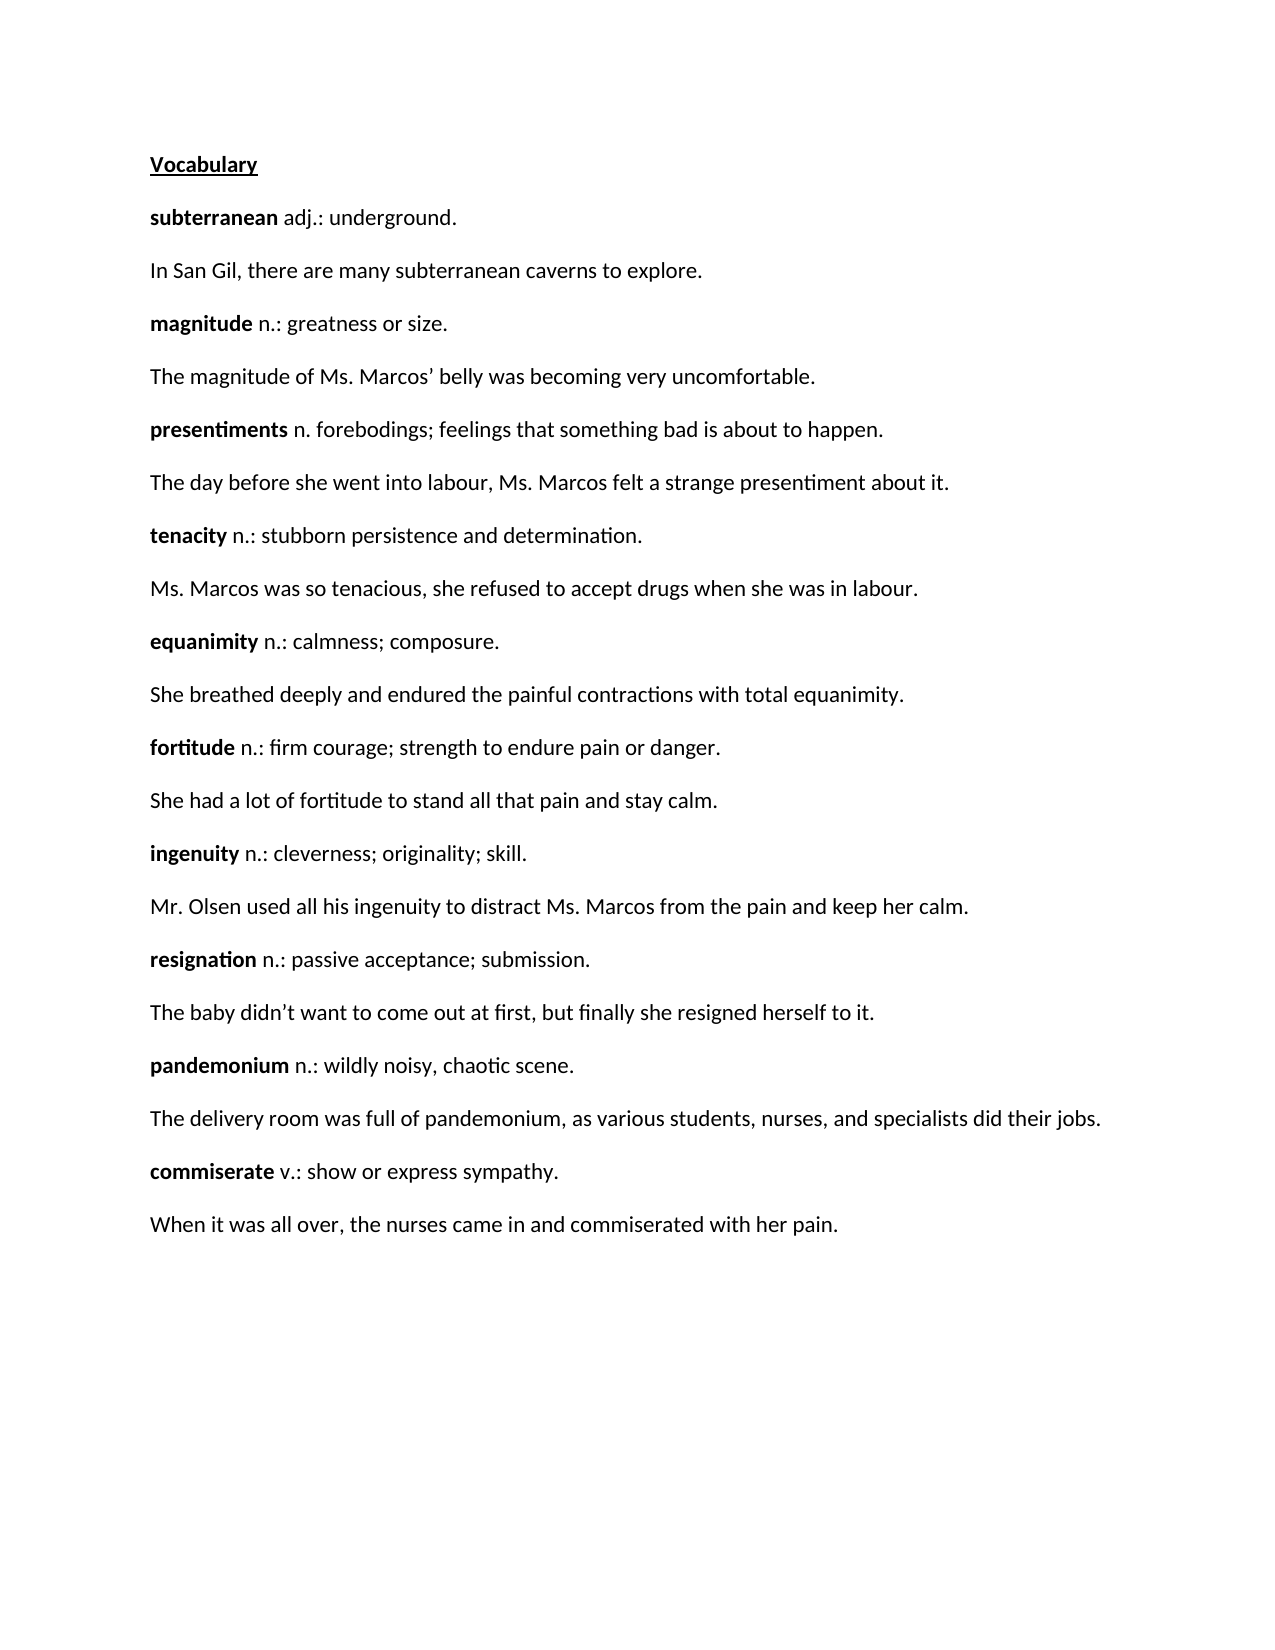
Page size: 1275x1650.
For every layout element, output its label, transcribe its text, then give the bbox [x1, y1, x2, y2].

text The delivery room was full of pandemonium, as various students, nurses, and specialists did their jobs. [150, 1104, 1125, 1132]
text subterranean adj.: underground. [150, 203, 1125, 231]
text The day before she went into labour, Ms. Marcos felt a strange presentiment about it. [150, 468, 1125, 496]
text tenacity n.: stubborn persistence and determination. [150, 521, 1125, 549]
text When it was all over, the nurses came in and commiserated with her pain. [150, 1210, 1125, 1238]
text She had a lot of fortitude to stand all that pain and stay calm. [150, 786, 1125, 814]
text fortitude n.: firm courage; strength to endure pain or danger. [150, 733, 1125, 761]
text pandemonium n.: wildly noisy, chaotic scene. [150, 1051, 1125, 1079]
text Ms. Marcos was so tenacious, she refused to accept drugs when she was in labour. [150, 574, 1125, 602]
text resignation n.: passive acceptance; submission. [150, 945, 1125, 973]
text ingenuity n.: cleverness; originality; skill. [150, 839, 1125, 867]
text The baby didn’t want to come out at first, but finally she resigned herself to it. [150, 998, 1125, 1026]
text She breathed deeply and endured the painful contractions with total equanimity. [150, 680, 1125, 708]
text Mr. Olsen used all his ingenuity to distract Ms. Marcos from the pain and keep her calm. [150, 892, 1125, 920]
text Vocabulary [150, 150, 1125, 178]
text presentiments n. forebodings; feelings that something bad is about to happen. [150, 415, 1125, 443]
text magnitude n.: greatness or size. [150, 309, 1125, 337]
text In San Gil, there are many subterranean caverns to explore. [150, 256, 1125, 284]
text commiserate v.: show or express sympathy. [150, 1157, 1125, 1185]
text equanimity n.: calmness; composure. [150, 627, 1125, 655]
text The magnitude of Ms. Marcos’ belly was becoming very uncomfortable. [150, 362, 1125, 390]
